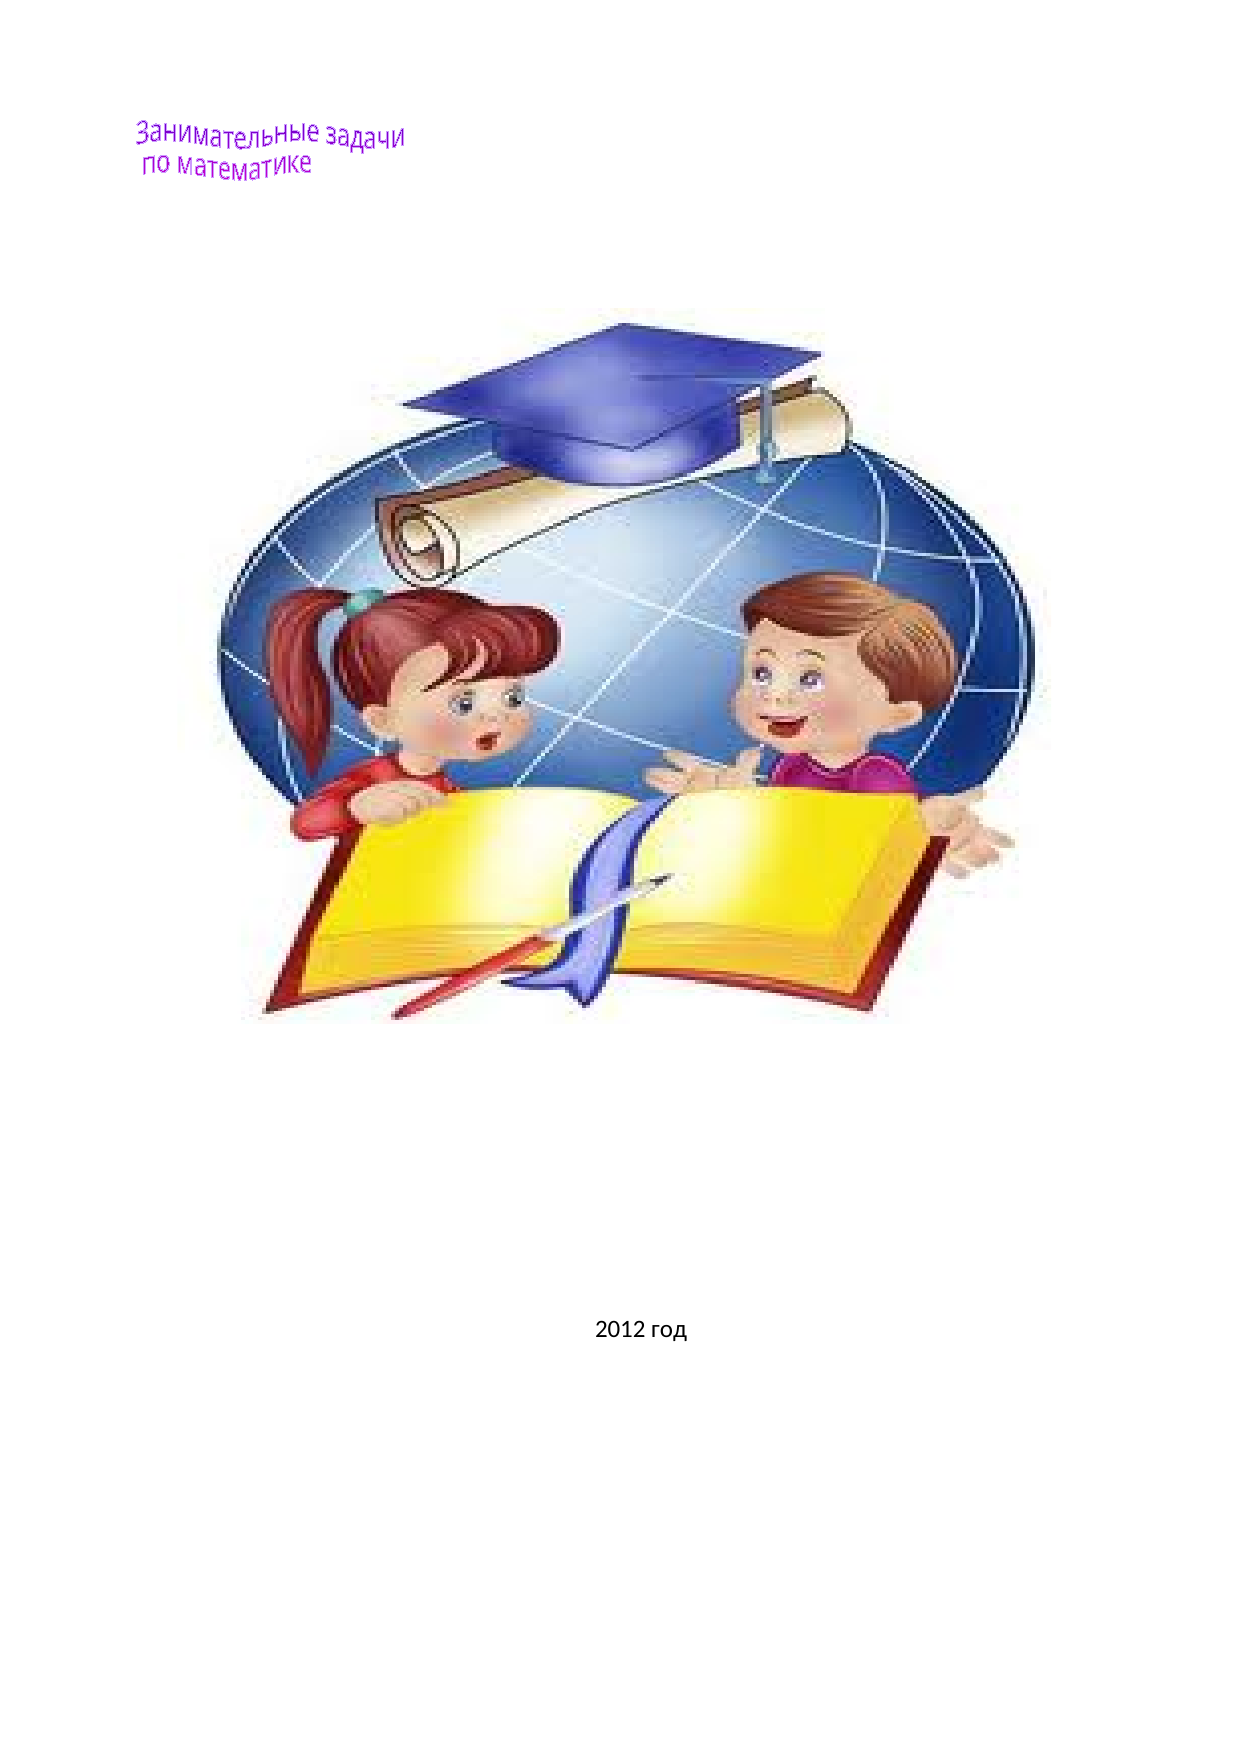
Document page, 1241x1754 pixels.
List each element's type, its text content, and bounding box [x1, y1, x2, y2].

picture [177, 308, 1052, 1024]
text 2012 год [177, 1313, 1104, 1344]
